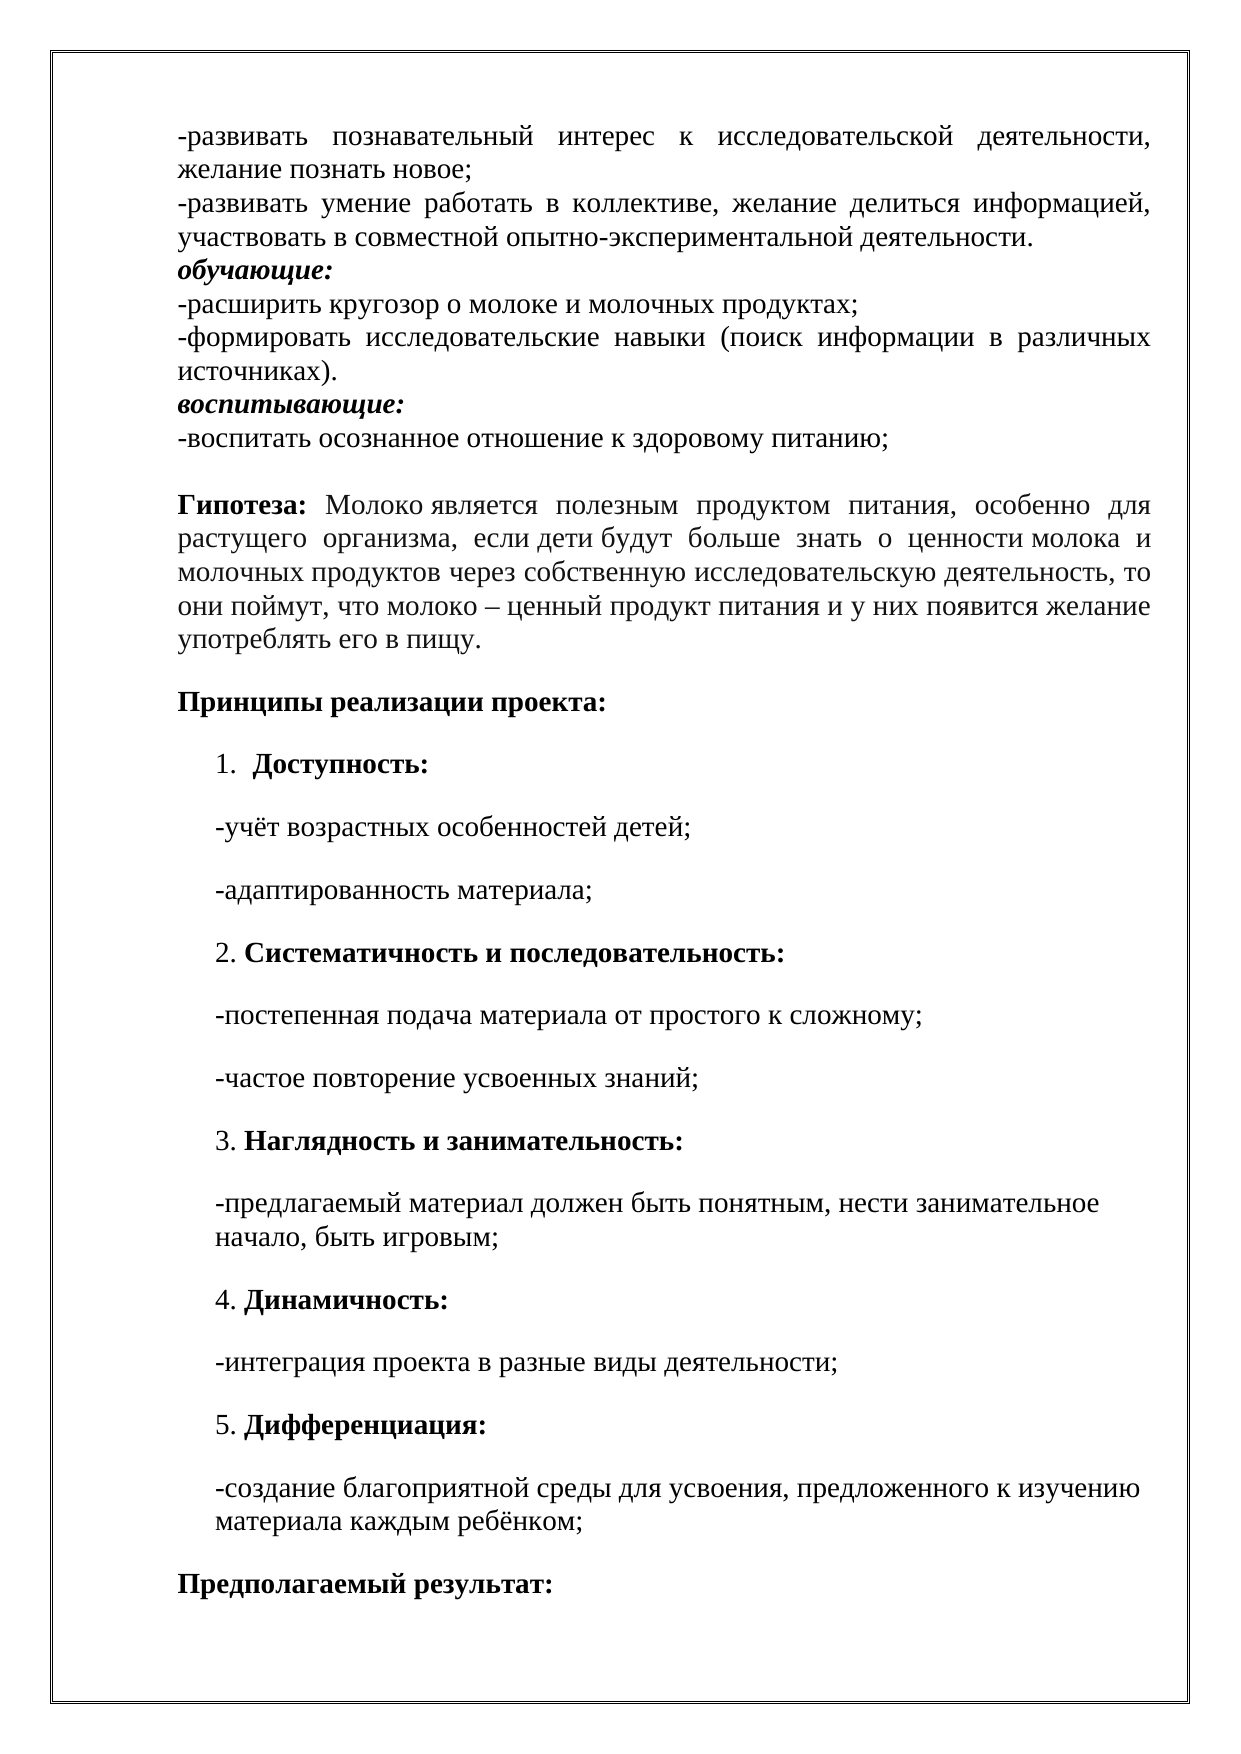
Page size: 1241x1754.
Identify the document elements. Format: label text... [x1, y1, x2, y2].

text обучающие: [177, 252, 1152, 286]
text 4. Динамичность: [215, 1282, 1152, 1315]
text Гипотеза: Молоко является полезным продуктом питания, особенно для растущего организма, если дети будут больше знать о ценности молока и молочных продуктов через собственную исследовательскую деятельность, то они поймут, что молоко – ценный продукт питания и у них появится желание употреблять его в пищу. [177, 487, 1152, 655]
text -формировать исследовательские навыки (поиск информации в различных источниках). [177, 319, 1152, 386]
text -воспитать осознанное отношение к здоровому питанию; [177, 420, 1152, 453]
text -предлагаемый материал должен быть понятным, нести занимательное начало, быть игровым; [215, 1186, 1152, 1253]
text 3. Наглядность и занимательность: [215, 1123, 1152, 1156]
text -развивать познавательный интерес к исследовательской деятельности, желание познать новое; [177, 118, 1152, 185]
text Предполагаемый результат: [177, 1566, 1152, 1600]
text -постепенная подача материала от простого к сложному; [215, 997, 1152, 1031]
text -учёт возрастных особенностей детей; [215, 809, 1152, 843]
text Принципы реализации проекта: [177, 684, 1152, 717]
text -создание благоприятной среды для усвоения, предложенного к изучению материала каждым ребёнком; [215, 1470, 1152, 1537]
text -интеграция проекта в разные виды деятельности; [215, 1344, 1152, 1378]
text -расширить кругозор о молоке и молочных продуктах; [177, 286, 1152, 319]
text 5. Дифференциация: [215, 1407, 1152, 1441]
text -адаптированность материала; [215, 872, 1152, 906]
text -развивать умение работать в коллективе, желание делиться информацией, участвовать в совместной опытно-экспериментальной деятельности. [177, 185, 1152, 252]
text -частое повторение усвоенных знаний; [215, 1060, 1152, 1094]
list Доступность: [215, 747, 1152, 780]
text воспитывающие: [177, 386, 1152, 420]
text 2. Систематичность и последовательность: [215, 935, 1152, 968]
